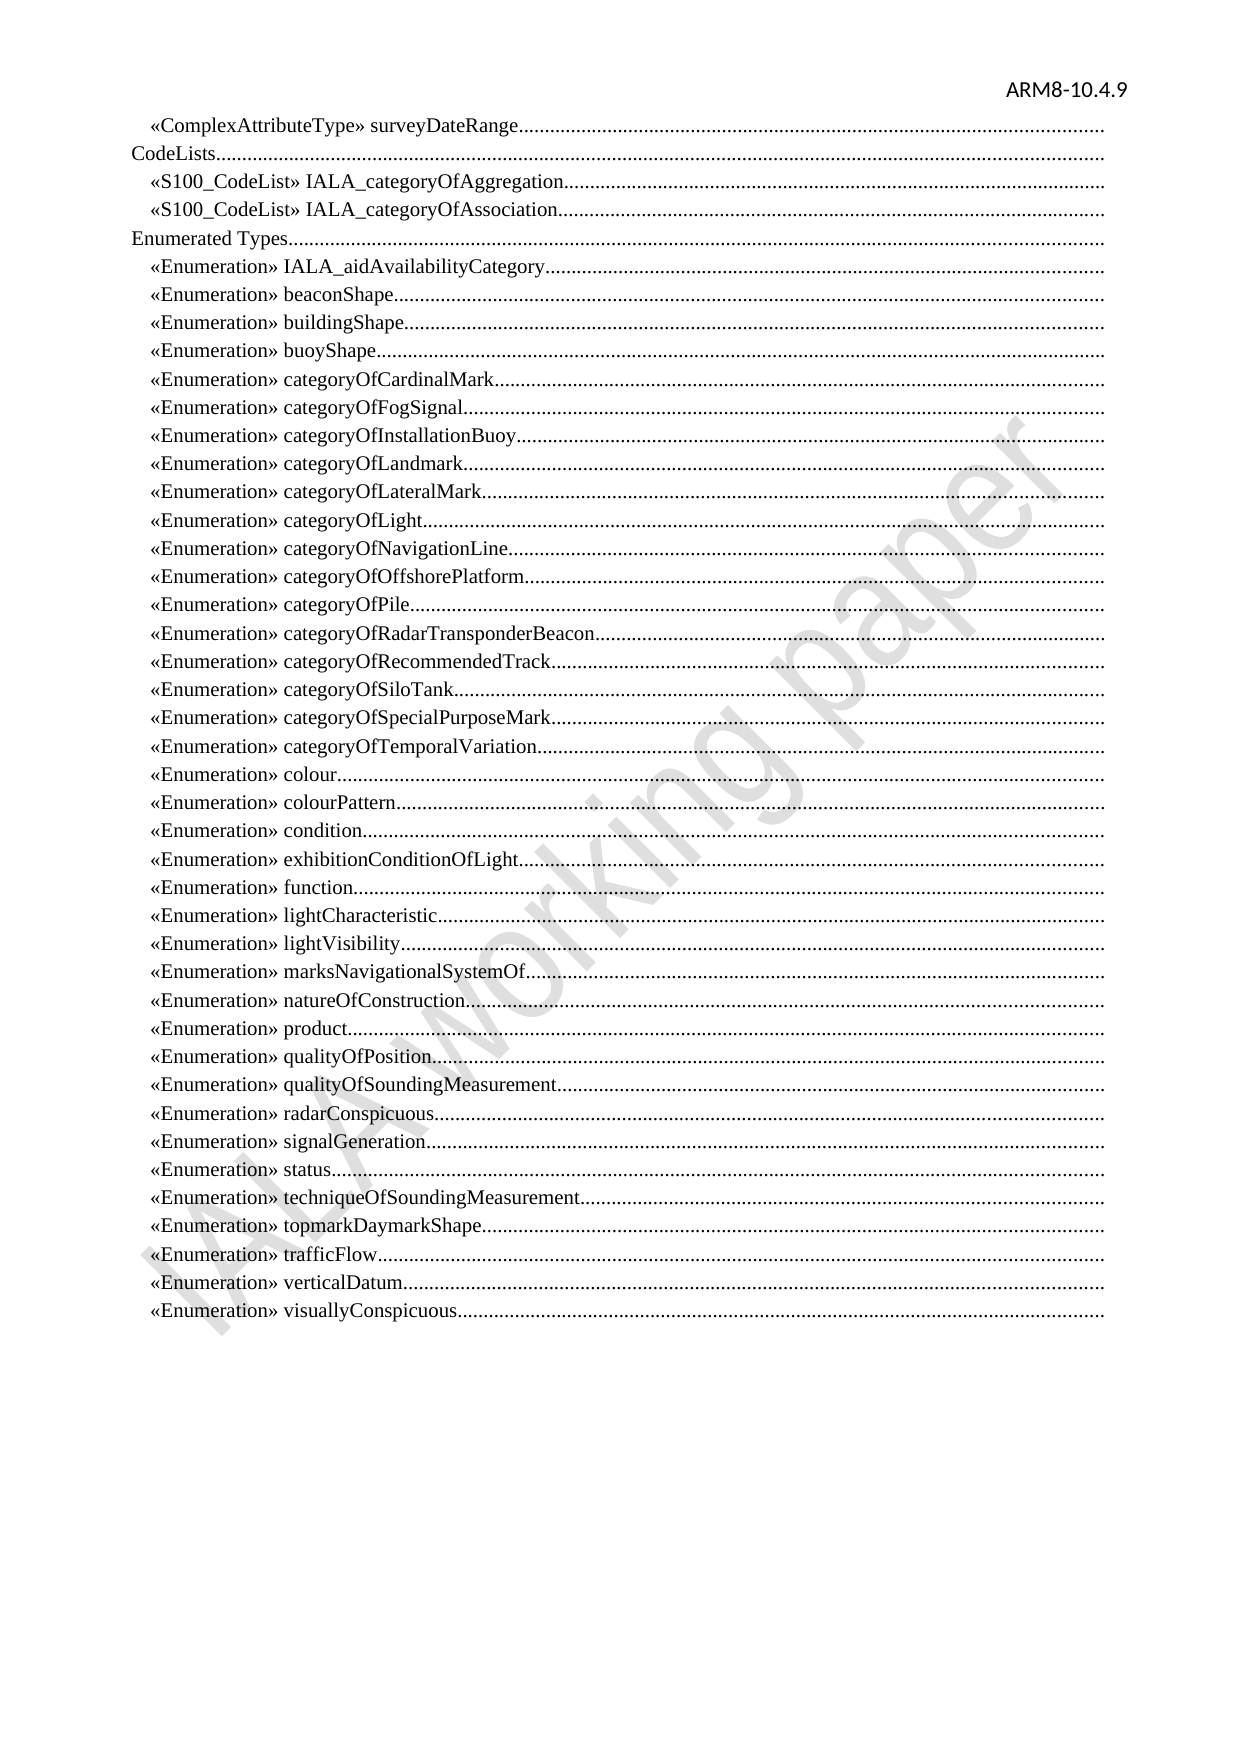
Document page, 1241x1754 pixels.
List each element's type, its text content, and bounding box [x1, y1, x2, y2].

text Enumerated Types 74 [131, 225, 1053, 249]
text «Enumeration» categoryOfLandmark 76 [150, 451, 1053, 475]
text «Enumeration» product 84 [150, 1016, 1053, 1040]
text «Enumeration» lightCharacteristic 83 [150, 903, 1053, 927]
text «Enumeration» categoryOfRecommendedTrack 79 [150, 649, 1053, 673]
text «Enumeration» colour 81 [150, 762, 1053, 786]
text «Enumeration» categoryOfNavigationLine 78 [150, 536, 1053, 560]
text «Enumeration» verticalDatum 87 [150, 1270, 1053, 1294]
text «Enumeration» condition 82 [150, 818, 1053, 842]
text «Enumeration» status 86 [150, 1157, 1053, 1181]
text «Enumeration» categoryOfSpecialPurposeMark 79 [150, 705, 1053, 729]
text «S100_CodeList» IALA_categoryOfAssociation 73 [150, 197, 1053, 221]
text «Enumeration» categoryOfOffshorePlatform 78 [150, 564, 1053, 588]
text «Enumeration» categoryOfRadarTransponderBeacon 78 [150, 621, 1053, 645]
text «Enumeration» function 82 [150, 875, 1053, 899]
text «Enumeration» lightVisibility 83 [150, 931, 1053, 955]
text «Enumeration» buoyShape 75 [150, 338, 1053, 362]
text «S100_CodeList» IALA_categoryOfAggregation 73 [150, 169, 1053, 193]
text «Enumeration» categoryOfInstallationBuoy 76 [150, 423, 1053, 447]
text «Enumeration» buildingShape 74 [150, 310, 1053, 334]
text «Enumeration» beaconShape 74 [150, 282, 1053, 306]
text «Enumeration» categoryOfFogSignal 75 [150, 395, 1053, 419]
text «Enumeration» categoryOfSiloTank 79 [150, 677, 1053, 701]
text «Enumeration» categoryOfPile 78 [150, 592, 1053, 616]
text «Enumeration» qualityOfSoundingMeasurement 85 [150, 1072, 1053, 1096]
text «Enumeration» categoryOfLight 77 [150, 508, 1053, 532]
text «Enumeration» visuallyConspicuous 88 [150, 1298, 1053, 1322]
text CodeLists 73 [131, 141, 1053, 165]
text «Enumeration» topmarkDaymarkShape 86 [150, 1213, 1053, 1237]
text «Enumeration» IALA_aidAvailabilityCategory 74 [150, 254, 1053, 278]
text «Enumeration» colourPattern 81 [150, 790, 1053, 814]
text «Enumeration» categoryOfCardinalMark 75 [150, 367, 1053, 391]
text «ComplexAttributeType» surveyDateRange 73 [150, 112, 1053, 137]
text «Enumeration» categoryOfLateralMark 77 [150, 479, 1053, 503]
text «Enumeration» signalGeneration 85 [150, 1129, 1053, 1153]
text «Enumeration» categoryOfTemporalVariation 81 [150, 733, 1053, 758]
text «Enumeration» natureOfConstruction 84 [150, 988, 1053, 1012]
text «Enumeration» qualityOfPosition 85 [150, 1044, 1053, 1068]
text «Enumeration» trafficFlow 87 [150, 1242, 1053, 1266]
text «Enumeration» radarConspicuous 85 [150, 1101, 1053, 1124]
text «Enumeration» exhibitionConditionOfLight 82 [150, 846, 1053, 871]
text «Enumeration» marksNavigationalSystemOf 84 [150, 959, 1053, 983]
text «Enumeration» techniqueOfSoundingMeasurement 86 [150, 1185, 1053, 1209]
